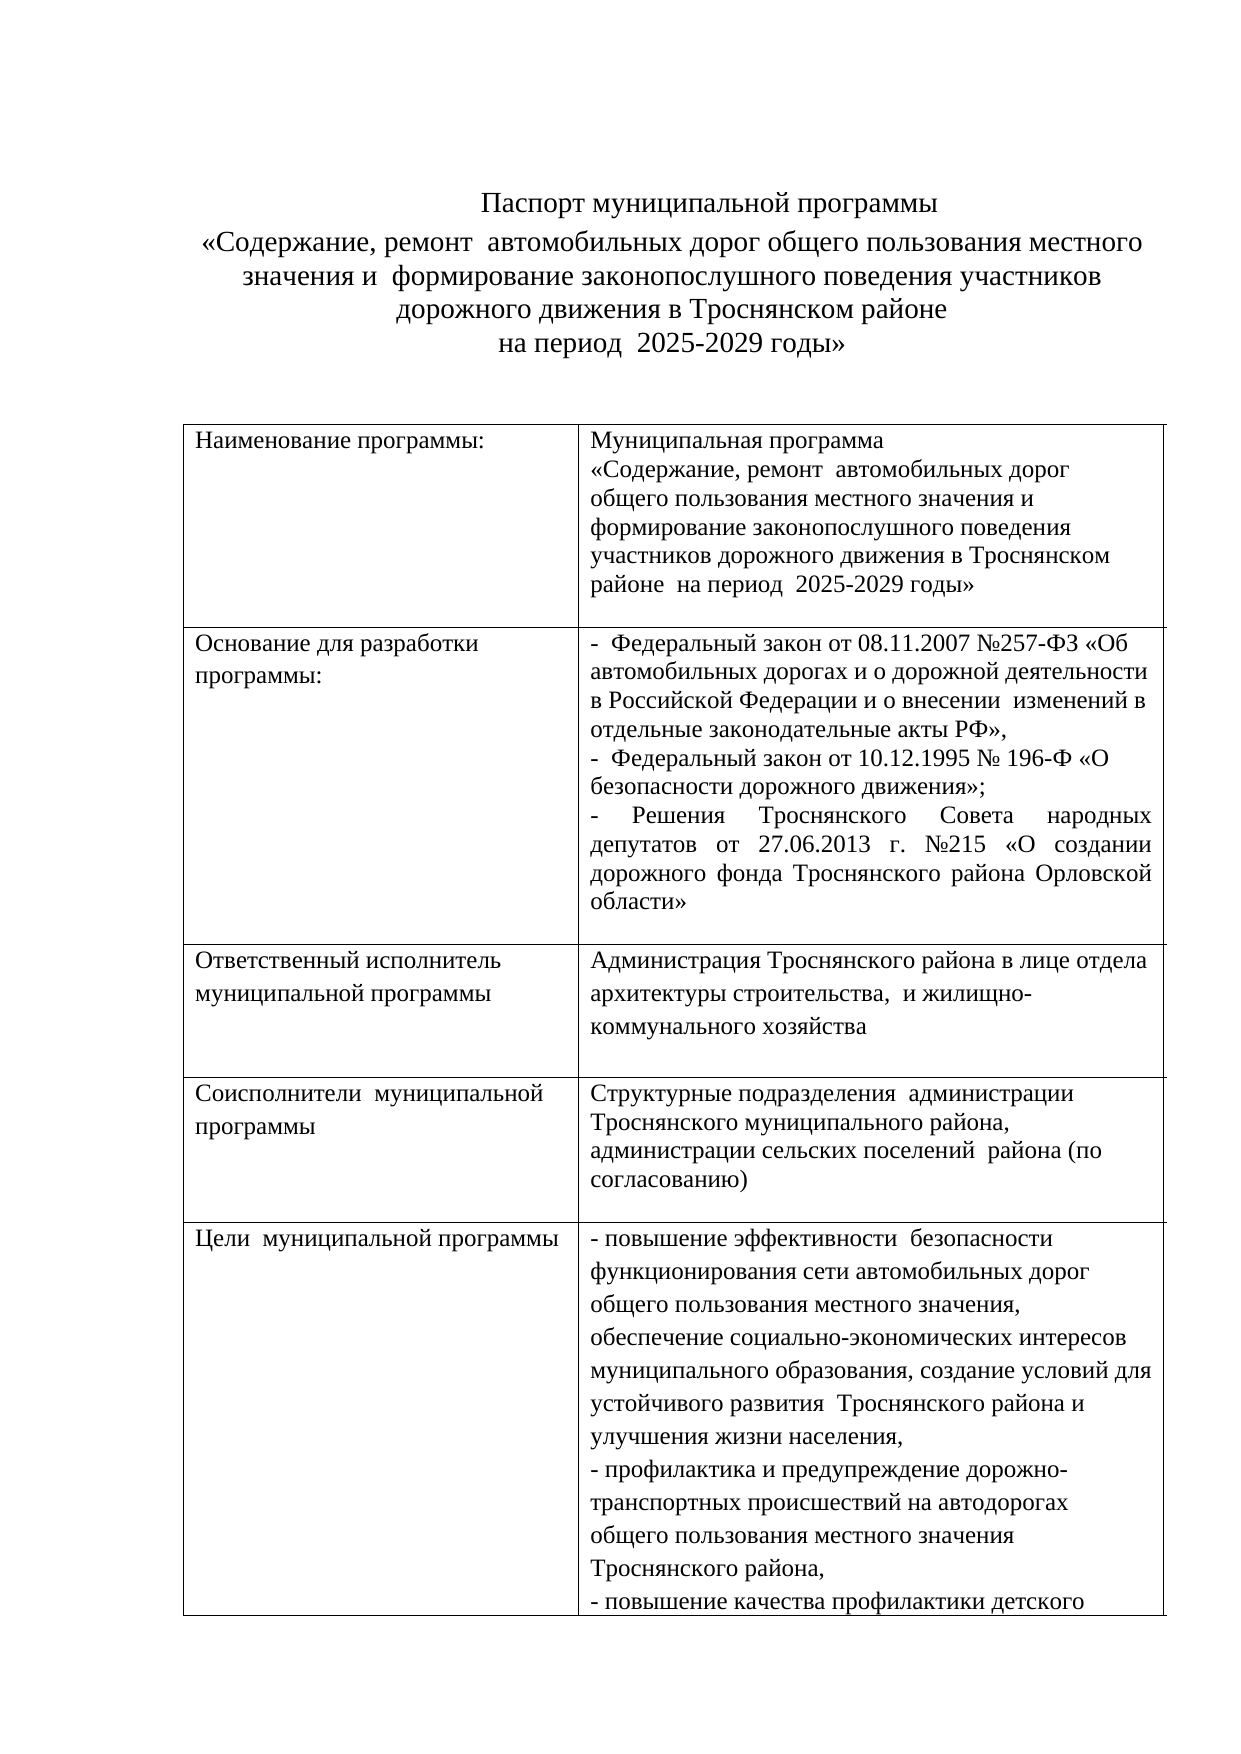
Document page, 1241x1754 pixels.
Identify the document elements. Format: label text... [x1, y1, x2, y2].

table_header Паспорт муниципальной программы «Содержание, ремонт автомобильных дорог общего пользования местного значения и формирование законопослушного поведения участников дорожного движения в Троснянском районе на период 2025-2029 годы» Содержание проблемы и обоснование необходимости ее решения программными методами Муниципальная программа «Содержание, ремонт автомобильных дорог общего пользования местного значения Троснянского района, формирование законопослушного поведения участников дорожного движения на период 2025-2029 годы.» (далее – Программа) Троснянского района Орловской области разработана в соответствии с Уставом Троснянского района, Федеральным законом от 08.11.2007 № 257-ФЗ «Об автомобильных дорогах и дорожной деятельности в Российской Федерации и о внесении изменений в отдельные законодательные акты в Российской Федерации» и полномочиями Троснянского района, в соответствии с Федеральным законом от 06.10.2003 № 131-ФЗ «Об общих принципах организации местного самоуправления в Российской Федерации». Дорожное хозяйство является одной из отраслей экономики, развитие которой напрямую зависит от общего состояния экономики страны, и в то же время дорожное хозяйство как один из элементов инфраструктуры экономики оказывает влияние на ее развитие. Автомобильный транспорт как один из самых распространенных видов транспорта требует наличия развитой сети автомобильных дорог с комплексом различных инженерных сооружений на них. Автомобильные дороги, являясь сложными инженерно-техническими сооружениями, имеют ряд особенностей, а именно: автомобильные дороги представляют собой материалоемкие, трудоемкие линейные сооружения, содержание которых требует больших финансовых затрат; в отличие от других видов транспорта автомобильный – наиболее доступный для всех вид транспорта, а его неотъемлемый элемент – автомобильная дорога – доступен абсолютно всем гражданам страны, водителям и пассажирам транспортных средств и пешеходам; помимо высокой первоначальной стоимости строительства, реконструкция, капитальный ремонт, ремонт и содержание автомобильных дорог также требуют больших затрат. Автомобильные дороги имеют важное значение для Троснянского района Они обеспечивают связь населенных пунктов с районным центром, а также с центрами сельских поселений и между собой. Сеть автомобильных дорог обеспечивает население и доступ к материальным ресурсам, позволяет расширить производственные возможности экономики за счет снижения транспортных издержек и затрат времени на перевозки. Развитие экономики района во многом определяется эффективностью функционирования автомобильного транспорта, которая зависит от уровня развития и состояния сети автомобильных дорог общего пользования местного значения. Ос Основной целью развития и совершенствования системы управления состоянием местных автомобильных дорог, улично-дорожной сети является наиболее полное, эффективное и качественное удовлетворение потребностей общества в дорожных услугах путем обеспечения бесперебойного и безопасного движения по дорогам автотранспортных средств. На территории Троснянского муниципального района общая протяженность автомобильных дорог общего пользования местного значения на 01.01.2025 г. составляет 397,2 км, в том числе протяженность автомобильных дорог общего пользования местного значения с твердым покрытием 193,135 км или 48,6 %. Автомобильные дороги, как элемент социальной и производственной инфраструктуры, обеспечивают эффективную работу автомобильного транспорта, они находятся в совместном использовании населением, местными предприятиями и оказывают влияние на экономику муниципального района. Большинство населенных пунктов муниципального района располагает дорогами, не обеспеченными достаточным уровнем организации безопасности движения, что ведет к ограничению скоростей движения на некоторых участках дорог, снижению их пропускной способности, к увеличению дорожно-транспортным происшествиям. Разработка и реализация Программы позволит улучшить состояние дорожного покрытия на ряде участков, тем самым обеспечит удобства и безопасность движения транспорта и пешеходов. Неудовлетворительное качество дорог является причиной негативных социальных последствий, включая ДТП. Выполнение комплекса работ по ремонту автомобильных дорог является одним из важных условий обеспечения их сохранности, повышение безопасности движения, долговечности и надежности автомобильных дорог, эффективности обслуживания пользователей и оптимизации расходования средств выделяемых на нужды дорожного хозяйства. Так за период 2021-2024 годов отремонтировано дорог асфальтобетонным покрытием и проведено устройство с щебеночным покрытием протяженностью 36,44 км, что 19% от протяженности дорог с твердым покрытием. Кроме того для сохранности автомобильных дорог общего пользования местного значения и искусственных сооружениях на них, необходим комплекс мероприятий на содержание и обеспечение безопасности движения автотранспорта на этих автомобильных дорог, которые включают в себя: - очистка от снега дорожного полотна; - обработка дорожного покрытия улиц противогололедными материалами; - ямочный ремонт асфальтобетонных покрытий; - ямочный ремонт гравийных и щебеночных покрытий; - восстановление профиля щебеночных дорог; - механизированная очистка покрытий от пыли и грязи; - косьба сорной растительности; - вырубка кустарников; Основные цели и задачи программы Целями настоящей Программы является приведение дорожного покрытия автомобильных дорог общего пользования местного значения в административном центре с. Тросна и населенных пунктах муниципального района в соответствие с нормативными требованиями к транспортно-эксплуатационному состоянию, улучшение транспортно-эксплуатационного состояния дорог, рост качества жизни населения и обеспечения комфортных условий проживания граждан в сельской местности, создание безопасных условий для осуществления круглогодичных грузовых и пассажирских перевозок. Профилактика и предупреждение дорожно-транспортных происшествий на автодорогах общего пользования местного значения Троснянского района. Повышение качества профилактики детского дорожно- транспортного травматизма. Для достижения указанных целей необходимо решить задачу по проведению ремонта автомобильных дорог общего пользования местного значения в административном центре и населенных пунктах Троснянского района, доведение технического и эксплуатационного состояния автомобильных дорог общего пользования местного значения в Троснянском районе до нормативных требований. Основной задачей Программы является приоритетное выполнение работ по содержанию и ремонту автомобильных дорог общего пользования местного значения, улучшение их транспортно-эксплуатационного состояния для обеспечения безопасности дорожного движения, а также снижение уровня травматизма и гибели людей. В результате выполнения Программы ожидается улучшение транспортно-эксплуатационного состояния дорог в административном центре с. Тросна, в населенных пунктах и между населенными пунктами муниципального района протяженностью 19,664 км Срок реализации Программы Реализация Программы рассчитана на 2025-2029 годы. Выполнение установленных сроков реализации Программы обеспечивается системой программных мероприятий. Мероприятия по реализации Программы Реализация Программы предусматривает мероприятия, обеспечивающие решение поставленных задач для достижения основной цели Программы. Перечень мероприятий отражен в приложении № 1 к Программе. Система мероприятий Программы Система программных мероприятий включает в себя: 5.1. Использование и совершенствование в установленном порядке нормативной базы и нормативов для проведения работ по содержанию и ремонту автомобильных дорог общего пользования местного значения и инженерно-транспортных сооружений на них, 5.2. Формирование и согласование с главами сельских поселений Троснянского района плана мероприятий по ремонту и содержанию транспортной инфраструктуры муниципального района. 5.3. Изготовление проектно-сметной (сметной) документации на ремонт дорог в административном центре с. Тросна и населенных пунктах муниципального района. 5.4. Прохождение экспертизы сметной документации на определение достоверности сметной стоимости ремонта дорог. 5.5 .Определение подрядных организаций для выполнения работ по содержанию и ремонту автомобильных дорог общего пользования местного значения в административном центре и населенных пунктах Троснянского района в соответствии с требованиями Федерального закона от 05 апреля 2013 года №44-ФЗ «О контрактной системе в сфере закупок товаров, работ, услуг для обеспечения государственных и муниципальных нужд». 6.Контроль отделом архитектуры, строительства и ЖКХ администрации Троснянского района выполнения работ подрядчиками, ведение и учет финансовой, отчетной и статистической документации. Объёмы финансирования определяются в соответствии с действующими нормативами и ценами на дорожно-строительные работы, с учетом планируемого объёма дорожных работ. Программой предусматривается: - ремонт муниципальных автомобильных дорог общего пользования и улично-дорожной сети с целью проведения оптимизации дорожной сети и приведения дорог и дорожных сооружений в нормативное состояние для создания круглогодичного безопасного транспортного сообщения при организации грузо-пассажирских перевозок; - выполнение текущего ремонта муниципальных автомобильных дорог, необходимые объёмы которого определяются по ежегодным весенним обследованиям состояния дорожного полотна и дорожных сооружений комиссионно уполномоченными лицами и планирование с учетом наличия финансирования на эти мероприятия. Объёмы финансирования определяются с учетом сложившихся рыночных цен на дорожные ремонтно-строительные работы. Выполнение мероприятий Программы, перечень объектов, объемов и структуры финансирования, предусмотренных в течение 2025-2029 годов представлены в Приложении 1 к Программе. Обоснование ресурсного обеспечения Программы. Финансирование Программы осуществляется за счет дорожного фонда Троснянского района и Дорожного фонда Орловской области. Общий объем средств необходимых для реализации Программы составляет 148626,7 тыс. руб., из них средства Дорожного фонда Троснянского района 93092,0 тыс. руб., средства Дорожного фонда Орловской области – 55534,7 тыс. руб., Конкретный объем финансовых средств на ремонт автомобильных дорог общего пользования местного значения Троснянского района будет определен после проведения конкурсных торгов по отбору подрядных организаций. Отбор дорожных строительных организаций осуществляется в соответствии с требованиями законодательства на размещение заказов с проведением конкурсных и иных процедур. При получении экономии по выполненным работам, на основании предложений отдела архитектуры, строительства и ЖКХ администрации Троснянского района финансовому отделу администрации, экономия бюджетных ассигнований направляется на выполнение других видов дорожных работ. Организация управления и механизм реализации Программы. Формирование перечня объектов дорожной сети Троснянского района для включения в программу содержания, ремонта, формирование законопослушного поведения участников дорожного движения осуществляется отделом архитектуры, строительства и ЖКХ администрации Троснянского района на основании результатов сезонных обследований состояния автомобильных дорог местного значения, с учетом необходимости достижения значений целевых показателей реализации программы. Отдел архитектуры, строительства и ЖКХ администрации Троснянского муниципального района осуществляет: 1) координацию реализации Программы; 2) организацию выполнения мероприятий Программы; 3) подготовку информации и отчетов о выполнении Программы; 4) совершенствование механизма реализации Программы; 5) подготовку предложений по корректировке Программы; 6) координацию Программы с другими муниципальными программами. Финансирование Программы за счет соответствующего финансирования осуществляется в установленном порядке через исполнителей программных мероприятий и зависит от утверждённых на очередной год расходов районного бюджета. При изменении объёмов бюджетного финансирования по сравнению с предусмотренными Программой, для последующей корректировки Программы заказчик уточняет объёмы работ и финансирование программных мероприятий. Подрядные организации, получившие заказ на выполнение программных мероприятий, осуществляют свою деятельность в соответствии с заключенными договорами. Программные мероприятия доводятся заказчиком Программы до исполнителей Программы, в ходе реализации Программы контролируются; - выполнение утверждённых программных мероприятий (заказов) и показателей по содержанию, объёмам, срокам, механизму осуществления; - затраты ресурсов (по срокам поступления и освоения), эффективность их использования; - эффективность программных мероприятий. При выполнении программных мероприятий, при необходимости, производятся корректировка и уточнение показателей Программы. Контроль за целевым расходованием средств осуществляется Администрацией Троснянского района и Ревизионной комиссией. Текущий контроль своевременности и качества выполнения мероприятий Программы осуществляют администрация Троснянского района и администрации сельских поселений. Реализация Программы будет происходить системно, предусматривая взаимодействие всех исполнителей в процессе ее реализации. Программа согласуется с основными направлениями социально-экономического развития Троснянского района. Под результатом реализации Программы понимается повышение комфортности проживания на территории Троснянского муниципального района и улучшение общей инвестиционной привлекательности территории муниципального района, в том числе оптимизации дорожно-транспортной инфраструктуры и снижение расходов бюджета на содержание муниципальных автомобильных дорог общего пользования и снижению возможности возникновения аварийных и чрезвычайных ситуаций и повышение безопасности условий для участников дорожного движения. Под результативностью программных мероприятий и Программы в целом понимаются меры соответствия ожидаемых результатов реализации Программы поставленной цели, степень приближения к этой цели и уровень позитивного воздействия на социальные и экономические параметры развития Троснянского муниципального района. Организация управления Администрация Троснянского района организует работу по реализации программы, осуществляет контроль за целевым использованием денежных средств Ожидаемые результаты реализации программы Реализация муниципальной Программы «Содержание, ремонт автомобильных дорог общего пользования местного значения, формирование законопослушного поведения участников дорожного движения в Троснянском районе на период 2025-2029 годы» приведёт к: - улучшению качества и приведению автомобильных дорог в нормативное состояние, приведению транспортно-эксплуатационных показателей автомобильных дорог общего пользования местного значения, к соответствующим требованиям ГОСТ, в соответствии с таблицей: - повышению комфортности проживания на территории Троснянского муниципального района и улучшение общей инвестиционной привлекательности территории муниципального района; - оптимизации дорожно-транспортной инфраструктуры и снижение расходов бюджета на содержание муниципальных автомобильных дорог общего пользования; - снижению возможности возникновения аварийных и чрезвычайных ситуаций и повышение безопасности условий для участников дорожного движения. Оценка эффективности реализации Программы Экономическая эффективность от реализации программы ожидается в виде: - повышения качества автомобильных дорог общего пользования местного значения и условий безопасности дорожного движения; - повышение жизненного и культурного уровня населения Троснянского района путем удовлетворения спроса на автомобильные перевозки; - улучшение условий для социально-экономического и демографического развития населенных пунктов сельских поселений Троснянского района. - снижение моральных и материальных потерь в случае возникновения нештатных ситуаций, происшествий и чрезвычайных ситуаций. [177, 158, 1167, 1616]
